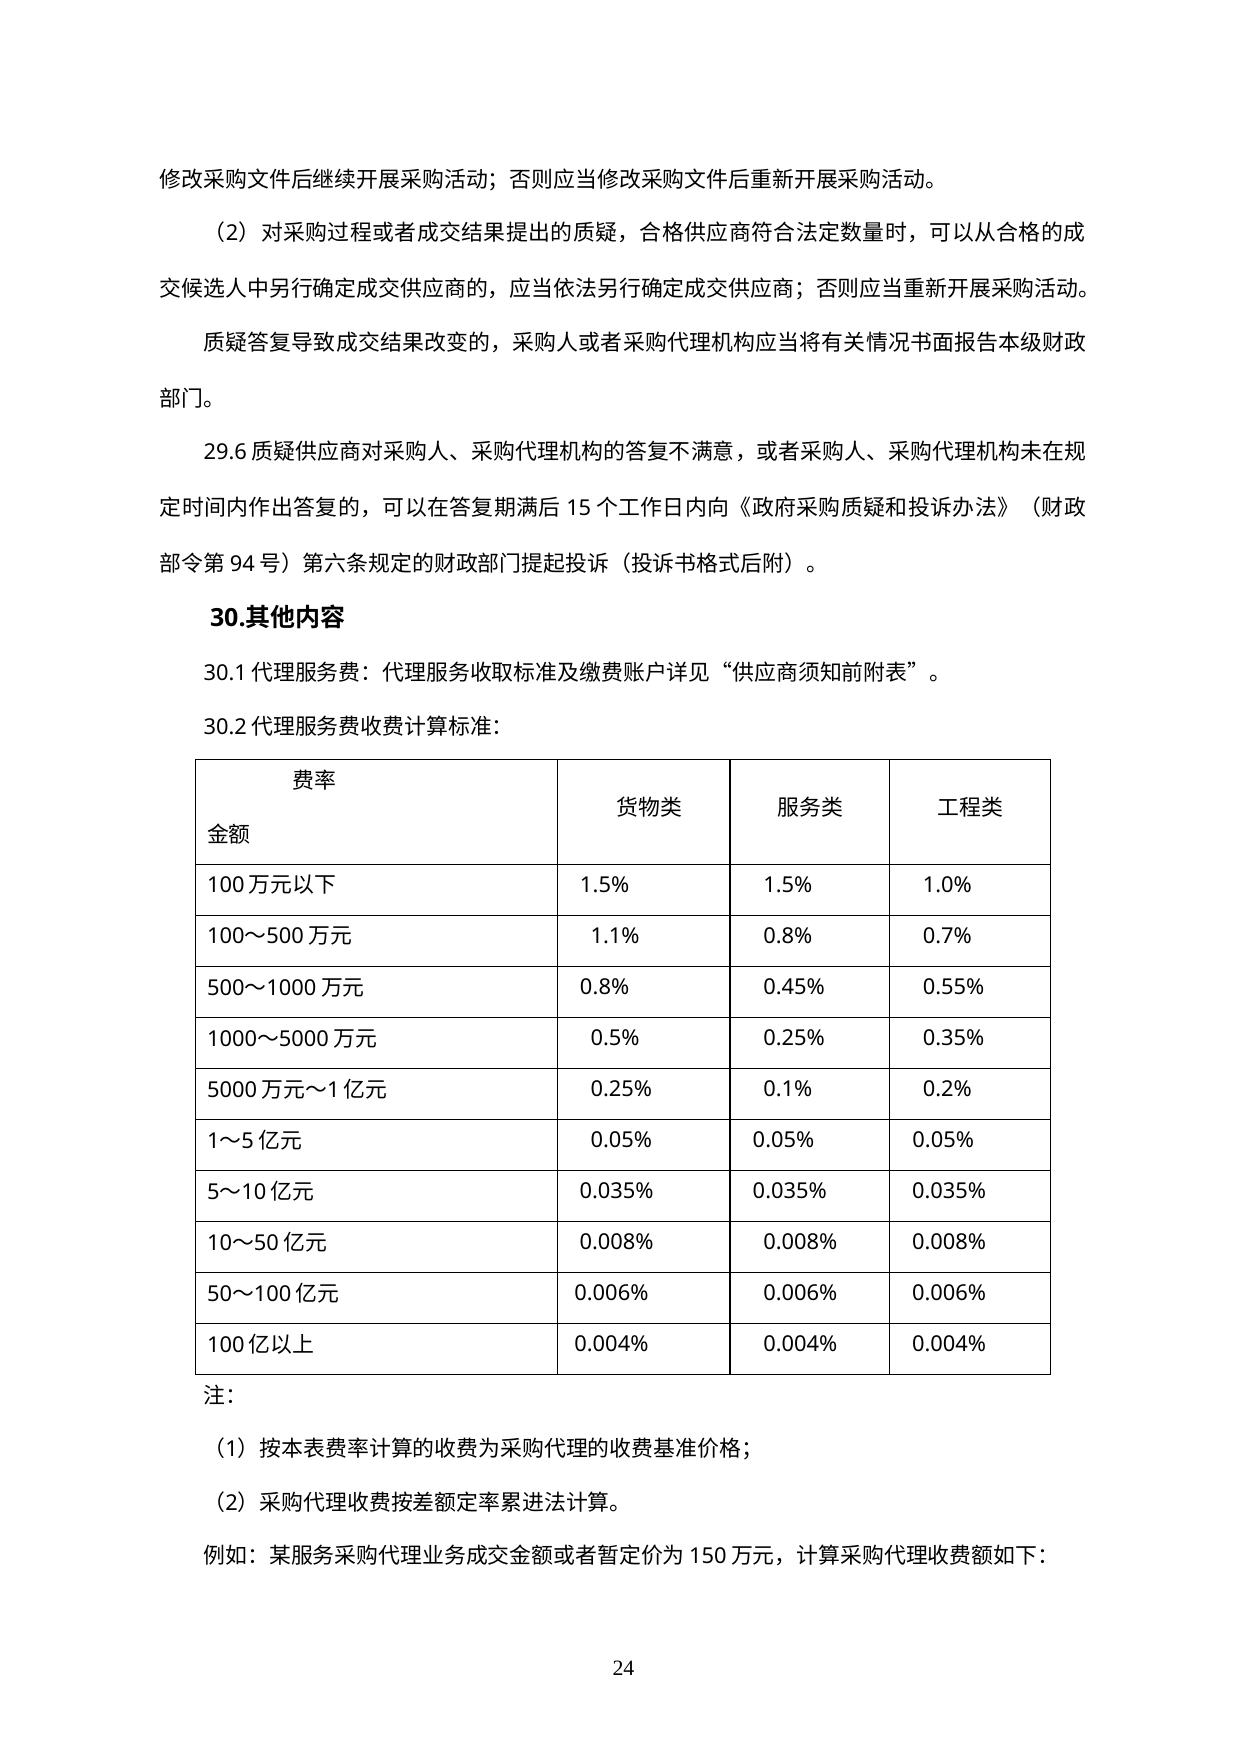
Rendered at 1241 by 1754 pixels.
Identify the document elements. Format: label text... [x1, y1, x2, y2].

table_cell 0.006% [890, 1273, 1050, 1323]
table_header 工程类 [890, 760, 1050, 864]
table_cell 5～10亿元 [196, 1171, 557, 1221]
table_cell 0.006% [558, 1273, 729, 1323]
table_cell 0.25% [558, 1069, 729, 1119]
table_cell 0.25% [731, 1018, 889, 1068]
table_cell 0.035% [731, 1171, 889, 1221]
table_cell 0.004% [731, 1324, 889, 1374]
table_cell 0.45% [731, 967, 889, 1017]
table_cell 1.5% [731, 865, 889, 915]
table_cell 0.05% [731, 1120, 889, 1170]
text 质疑答复导致成交结果改变的，采购人或者采购代理机构应当将有关情况书面报告本级财政部门。 [159, 322, 1087, 415]
table_cell 0.006% [731, 1273, 889, 1323]
text 注： [159, 1375, 1087, 1413]
table_cell 10～50亿元 [196, 1222, 557, 1272]
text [159, 159, 1087, 196]
table_header 货物类 [558, 760, 729, 864]
table_cell 1000～5000万元 [196, 1018, 557, 1068]
table_cell 0.004% [558, 1324, 729, 1374]
table_cell 0.035% [890, 1171, 1050, 1221]
text 30.2代理服务费收费计算标准： [159, 706, 1087, 743]
text 29.6质疑供应商对采购人、采购代理机构的答复不满意，或者采购人、采购代理机构未在规定时间内作出答复的，可以在答复期满后15个工作日内向《政府采购质疑和投诉办法》（财政部令第94号）第六条规定的财政部门提起投诉（投诉书格式后附）。 [159, 431, 1087, 581]
table_header 服务类 [731, 760, 889, 864]
table_cell 5000万元～1亿元 [196, 1069, 557, 1119]
text 30.1代理服务费：代理服务收取标准及缴费账户详见“供应商须知前附表”。 [159, 653, 1087, 690]
table_cell 0.35% [890, 1018, 1050, 1068]
table_cell 0.1% [731, 1069, 889, 1119]
table_cell 500～1000万元 [196, 967, 557, 1017]
table_cell 0.05% [558, 1120, 729, 1170]
text 30.其他内容 [159, 597, 1087, 634]
table_cell 1～5亿元 [196, 1120, 557, 1170]
table_cell 100万元以下 [196, 865, 557, 915]
table_cell 0.7% [890, 916, 1050, 966]
table_cell 1.0% [890, 865, 1050, 915]
table_cell 0.05% [890, 1120, 1050, 1170]
table_cell 0.2% [890, 1069, 1050, 1119]
table_cell 0.8% [558, 967, 729, 1017]
table_cell 50～100亿元 [196, 1273, 557, 1323]
table_cell 0.008% [558, 1222, 729, 1272]
table_cell 1.5% [558, 865, 729, 915]
table_cell 100～500万元 [196, 916, 557, 966]
table_cell 0.008% [731, 1222, 889, 1272]
table_header 费率 金额 [196, 760, 557, 864]
table_cell 0.8% [731, 916, 889, 966]
text 例如：某服务采购代理业务成交金额或者暂定价为150万元，计算采购代理收费额如下： [159, 1535, 1087, 1573]
text （2）采购代理收费按差额定率累进法计算。 [159, 1482, 1087, 1519]
table_cell 1.1% [558, 916, 729, 966]
table_cell 0.004% [890, 1324, 1050, 1374]
text （2）对采购过程或者成交结果提出的质疑，合格供应商符合法定数量时，可以从合格的成交候选人中另行确定成交供应商的，应当依法另行确定成交供应商；否则应当重新开展采购活动。 [159, 212, 1087, 306]
table_cell 0.5% [558, 1018, 729, 1068]
table_cell 0.035% [558, 1171, 729, 1221]
text （1）按本表费率计算的收费为采购代理的收费基准价格； [159, 1428, 1087, 1466]
table_cell 100亿以上 [196, 1324, 557, 1374]
table_cell 0.55% [890, 967, 1050, 1017]
table_cell 0.008% [890, 1222, 1050, 1272]
